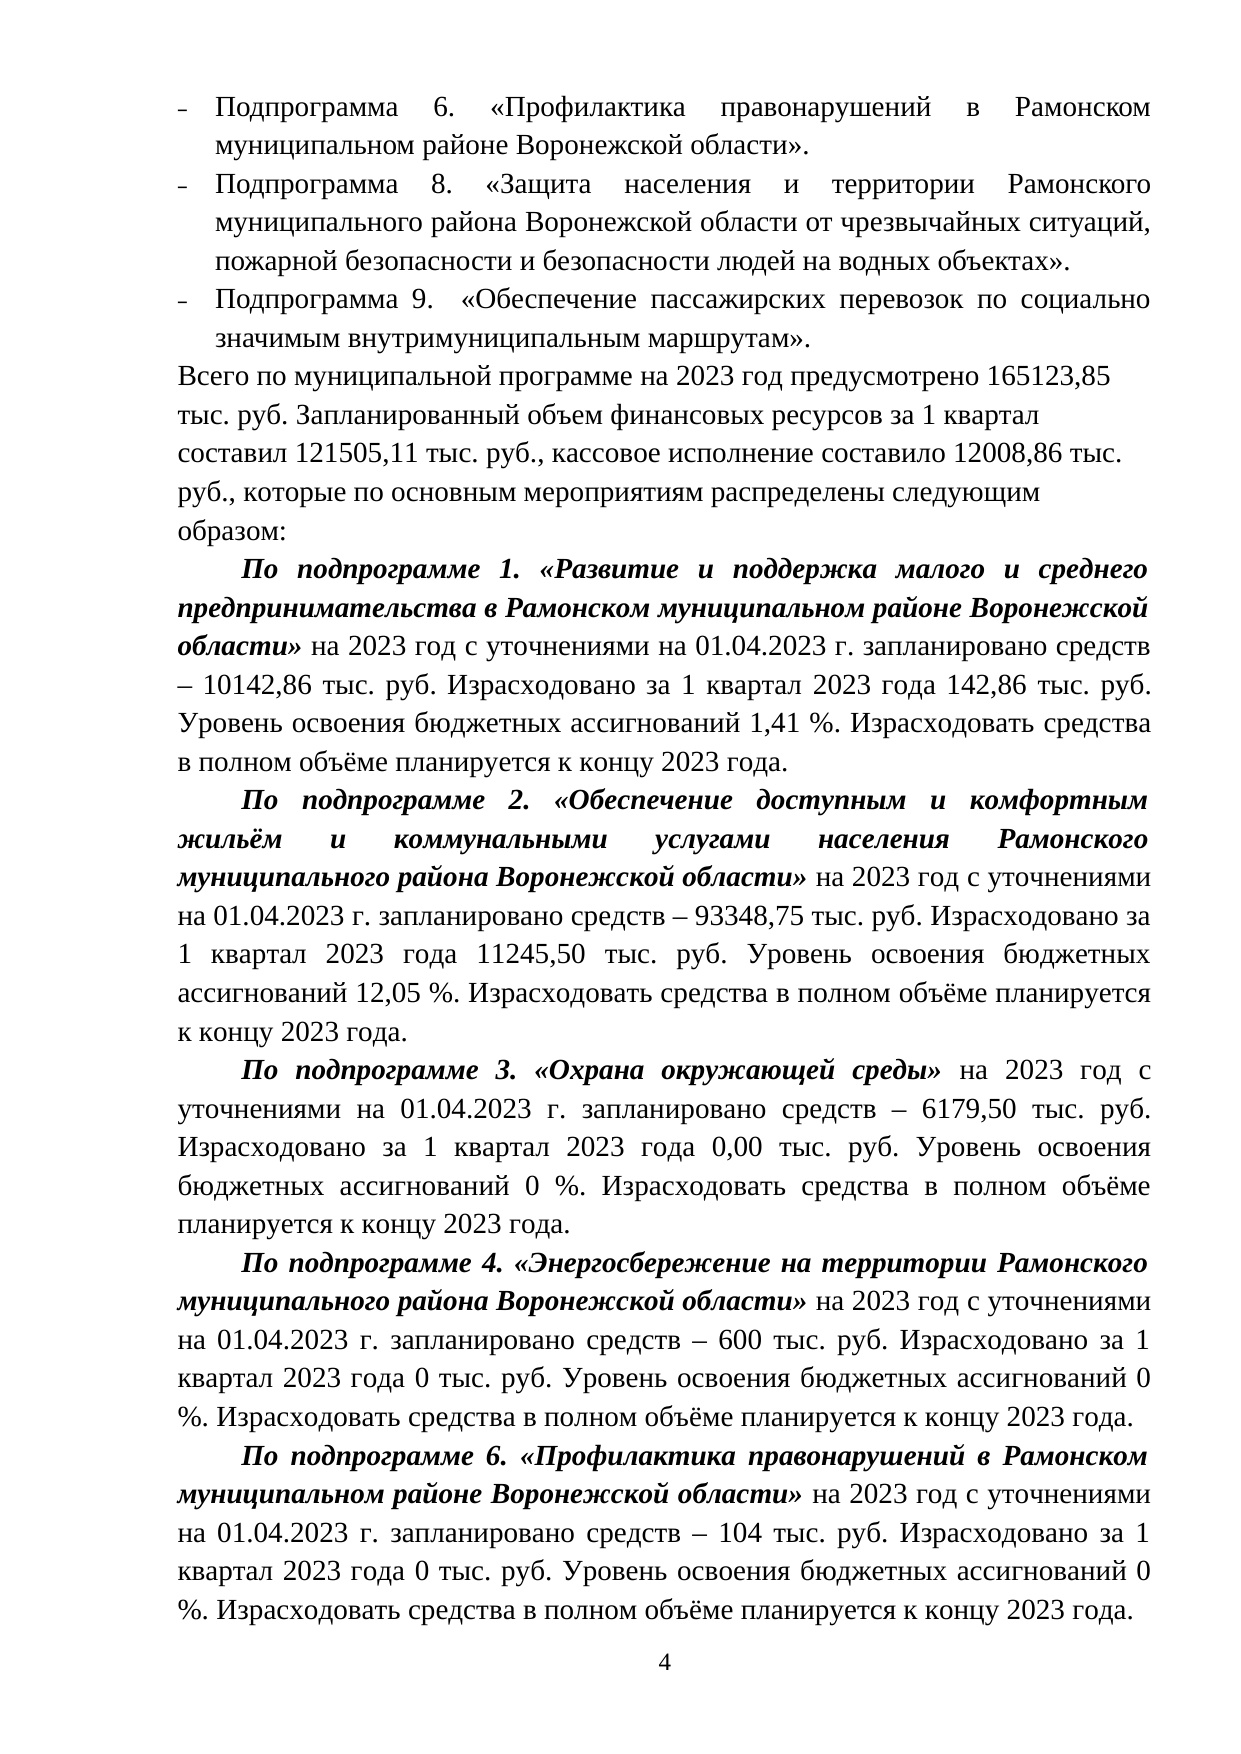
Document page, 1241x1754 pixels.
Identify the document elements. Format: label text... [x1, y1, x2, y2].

text По подпрограмме 4. «Энергосбережение на территории Рамонского муниципального района Воронежской области» на 2023 год с уточнениями на 01.04.2023 г. запланировано средств – 600 тыс. руб. Израсходовано за 1 квартал 2023 года 0 тыс. руб. Уровень освоения бюджетных ассигнований 0 %. Израсходовать средства в полном объёме планируется к концу 2023 года. [177, 1245, 1152, 1433]
list Подпрограмма 9. «Обеспечение пассажирских перевозок по социально значимым внутримуниципальным маршрутам». [177, 281, 1152, 353]
text Всего по муниципальной программе на 2023 год предусмотрено 165123,85 тыс. руб. Запланированный объем финансовых ресурсов за 1 квартал составил 121505,11 тыс. руб., кассовое исполнение составило 12008,86 тыс. руб., которые по основным мероприятиям распределены следующим образом: [177, 358, 1152, 546]
text По подпрограмме 3. «Охрана окружающей среды» на 2023 год с уточнениями на 01.04.2023 г. запланировано средств – 6179,50 тыс. руб. Израсходовано за 1 квартал 2023 года 0,00 тыс. руб. Уровень освоения бюджетных ассигнований 0 %. Израсходовать средства в полном объёме планируется к концу 2023 года. [177, 1052, 1152, 1240]
text По подпрограмме 1. «Развитие и поддержка малого и среднего предпринимательства в Рамонском муниципальном районе Воронежской области» на 2023 год с уточнениями на 01.04.2023 г. запланировано средств – 10142,86 тыс. руб. Израсходовано за 1 квартал 2023 года 142,86 тыс. руб. Уровень освоения бюджетных ассигнований 1,41 %. Израсходовать средства в полном объёме планируется к концу 2023 года. [177, 551, 1152, 777]
list Подпрограмма 8. «Защита населения и территории Рамонского муниципального района Воронежской области от чрезвычайных ситуаций, пожарной безопасности и безопасности людей на водных объектах». [177, 166, 1152, 276]
list Подпрограмма 6. «Профилактика правонарушений в Рамонском муниципальном районе Воронежской области». [177, 89, 1152, 161]
text По подпрограмме 6. «Профилактика правонарушений в Рамонском муниципальном районе Воронежской области» на 2023 год с уточнениями на 01.04.2023 г. запланировано средств – 104 тыс. руб. Израсходовано за 1 квартал 2023 года 0 тыс. руб. Уровень освоения бюджетных ассигнований 0 %. Израсходовать средства в полном объёме планируется к концу 2023 года. [177, 1438, 1152, 1625]
text По подпрограмме 2. «Обеспечение доступным и комфортным жильём и коммунальными услугами населения Рамонского муниципального района Воронежской области» на 2023 год с уточнениями на 01.04.2023 г. запланировано средств – 93348,75 тыс. руб. Израсходовано за 1 квартал 2023 года 11245,50 тыс. руб. Уровень освоения бюджетных ассигнований 12,05 %. Израсходовать средства в полном объёме планируется к концу 2023 года. [177, 782, 1152, 1047]
